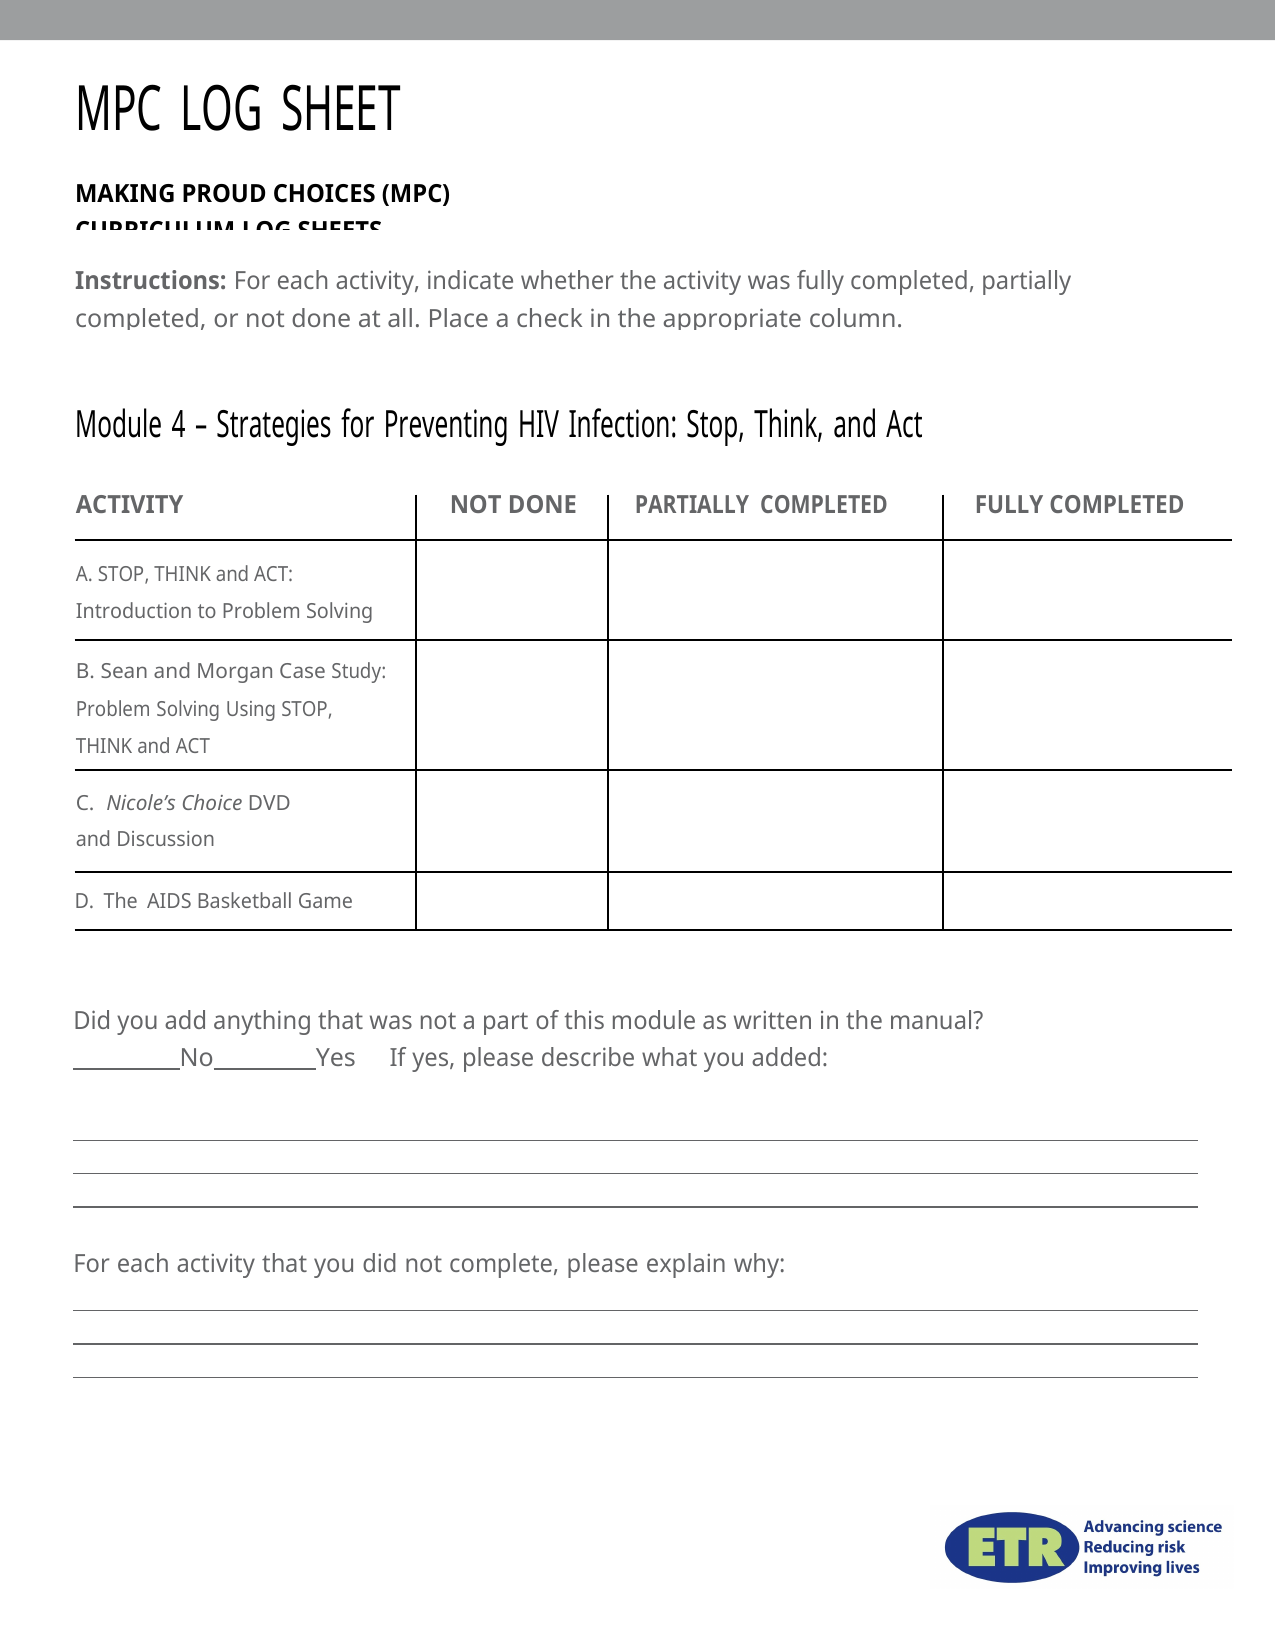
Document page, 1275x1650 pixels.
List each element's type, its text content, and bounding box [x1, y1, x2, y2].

table_cell [944, 771, 1232, 871]
table_cell [417, 541, 607, 639]
table_cell A. STOP, THINK and ACT: Introduction to Problem Solving [75, 541, 415, 639]
table_cell [609, 771, 942, 871]
text No Yes If yes, please describe what you added: [73, 1039, 1254, 1073]
subtitle Module 4 – Strategies for Preventing HIV Infection: Stop, Think, and Act [75, 397, 1254, 448]
table_cell [944, 873, 1232, 929]
table_header FULLY COMPLETED [944, 495, 1232, 539]
table_header PARTIALLY COMPLETED [609, 495, 942, 539]
text For each activity that you did not complete, please explain why: [73, 1246, 1254, 1280]
table_cell D. The AIDS Basketball Game [75, 873, 415, 929]
table_cell [944, 541, 1232, 639]
picture [930, 1505, 1234, 1589]
table_cell B. Sean and Morgan Case Study: Problem Solving Using STOP, THINK and ACT [75, 641, 415, 769]
table_cell [417, 873, 607, 929]
text Did you add anything that was not a part of this module as written in the manual? [73, 1002, 1254, 1036]
table_header ACTIVITY [75, 495, 415, 539]
table_cell [609, 641, 942, 769]
table_cell C. Nicole’s Choice DVD and Discussion [75, 771, 415, 871]
table_cell [417, 771, 607, 871]
table_cell [417, 641, 607, 769]
table_header NOT DONE [417, 495, 607, 539]
table_cell [609, 873, 942, 929]
table_cell [609, 541, 942, 639]
table_cell [944, 641, 1232, 769]
